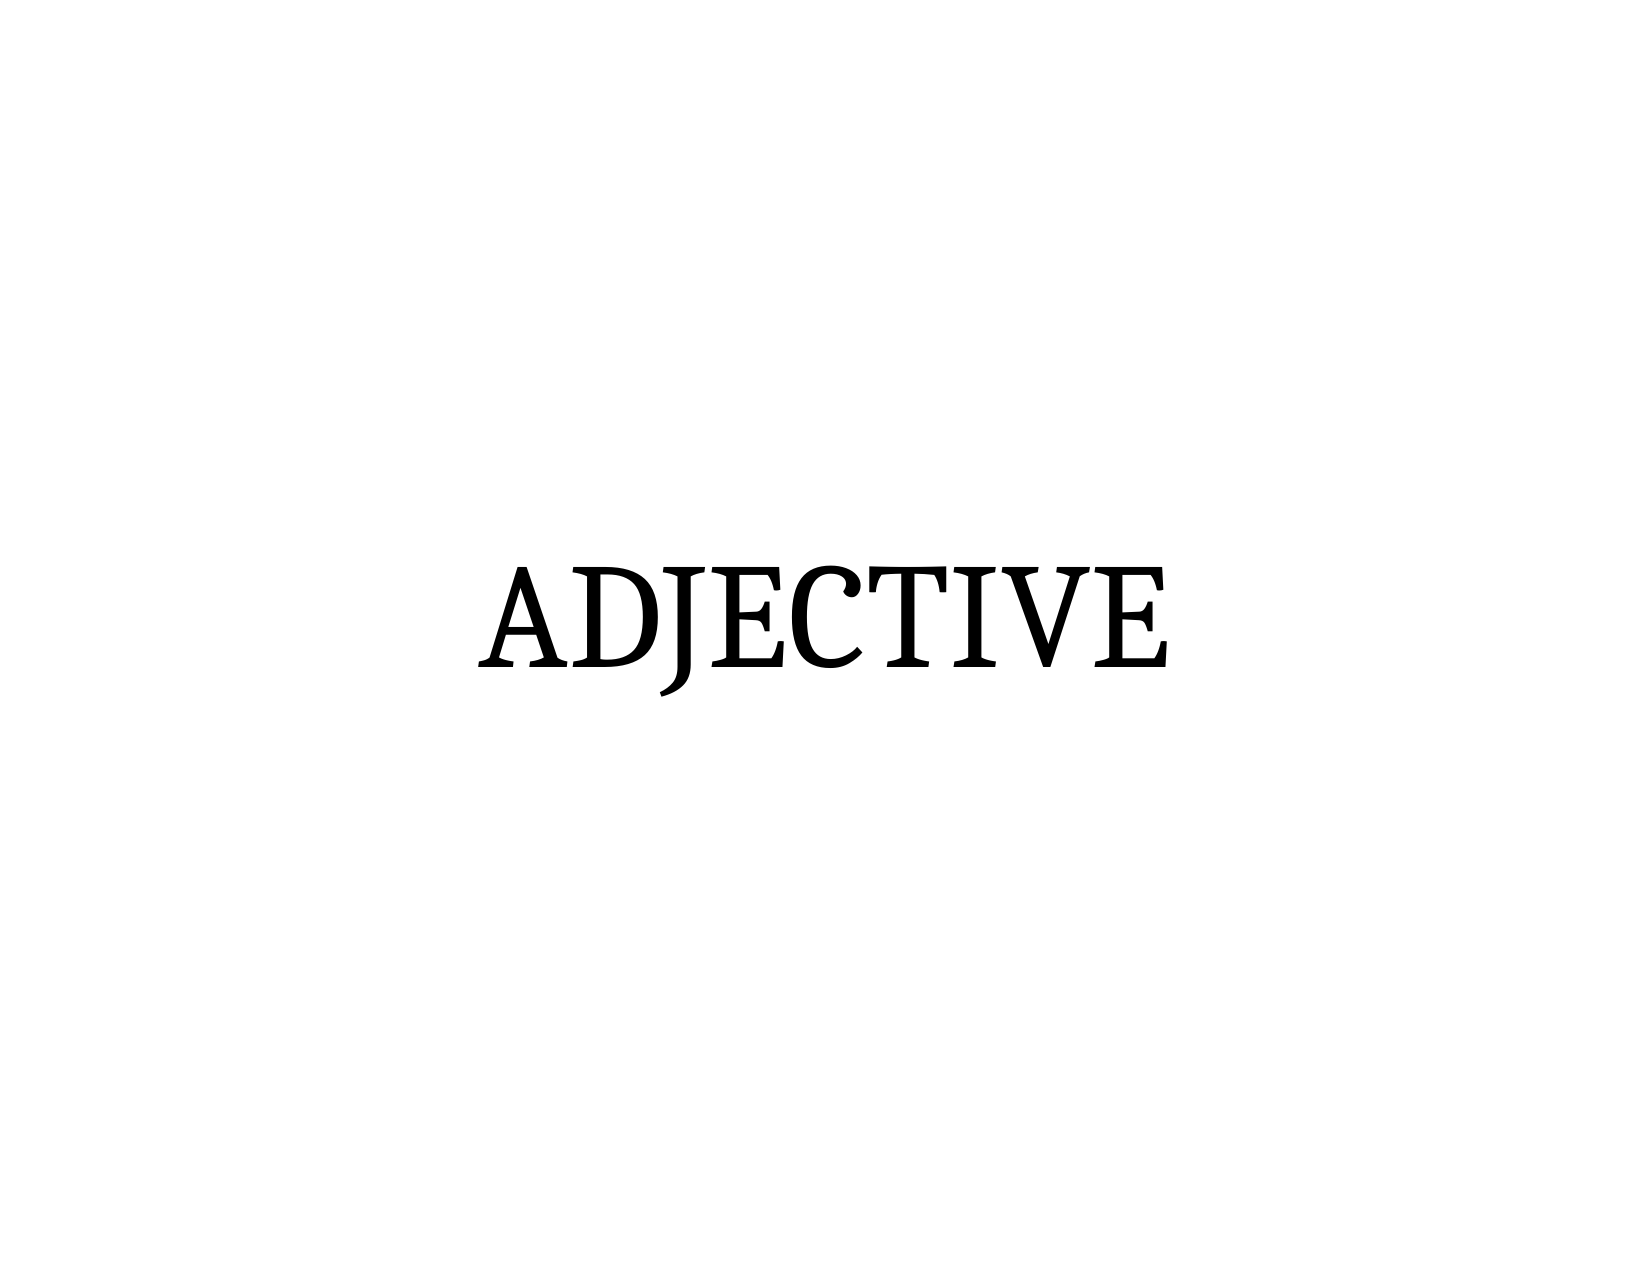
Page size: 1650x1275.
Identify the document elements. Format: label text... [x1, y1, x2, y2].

text ADJECTIVE [75, 532, 1575, 705]
